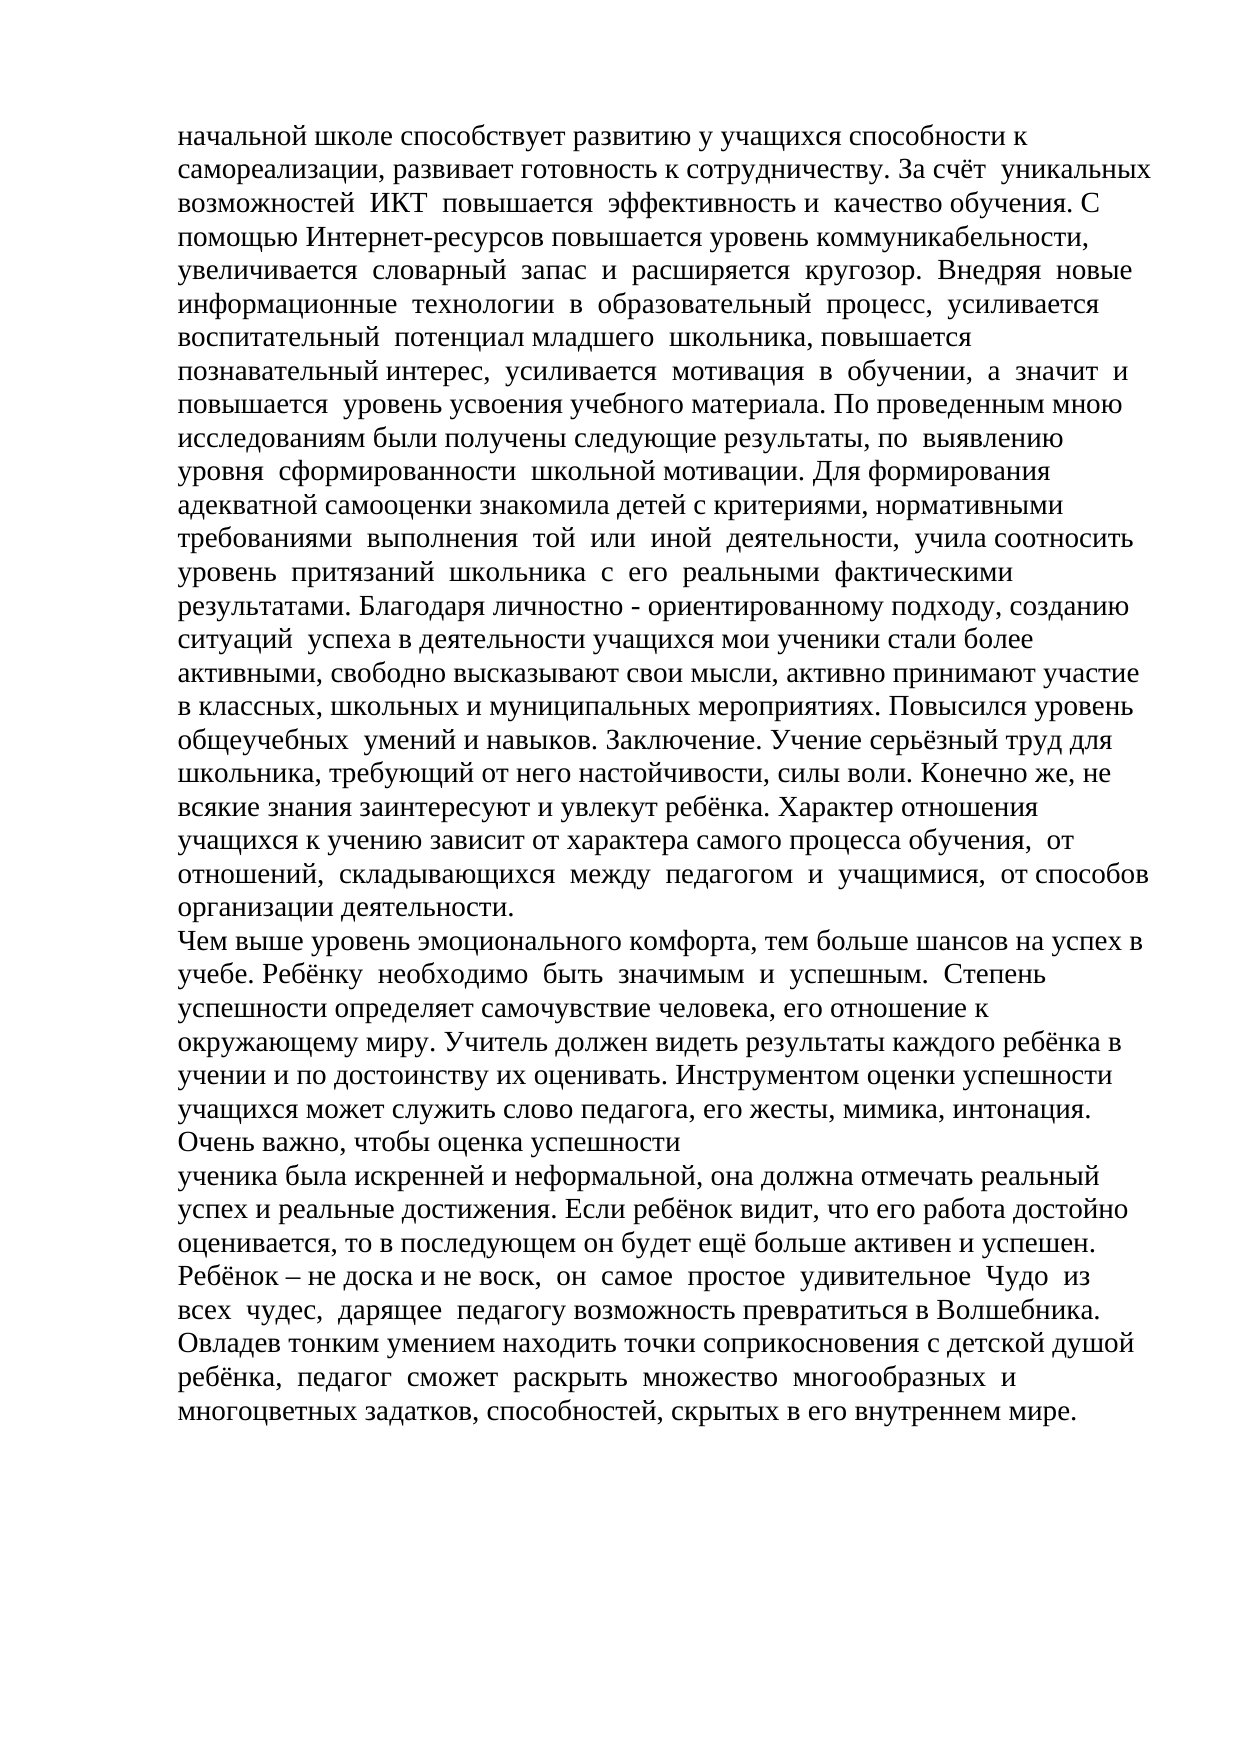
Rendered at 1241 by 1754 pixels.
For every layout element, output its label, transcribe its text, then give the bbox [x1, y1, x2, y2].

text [177, 118, 1152, 923]
text Чем выше уровень эмоционального комфорта, тем больше шансов на успех в учебе. Ребёнку необходимо быть значимым и успешным. Степень успешности определяет самочувствие человека, его отношение к окружающему миру. Учитель должен видеть результаты каждого ребёнка в учении и по достоинству их оценивать. Инструментом оценки успешности учащихся может служить слово педагога, его жесты, мимика, интонация. Очень важно, чтобы оценка успешности [177, 923, 1152, 1158]
text ученика была искренней и неформальной, она должна отмечать реальный успех и реальные достижения. Если ребёнок видит, что его работа достойно оценивается, то в последующем он будет ещё больше активен и успешен. Ребёнок – не доска и не воск, он самое простое удивительное Чудо из всех чудес, дарящее педагогу возможность превратиться в Волшебника. Овладев тонким умением находить точки соприкосновения с детской душой ребёнка, педагог сможет раскрыть множество многообразных и многоцветных задатков, способностей, скрытых в его внутреннем мире. [177, 1158, 1152, 1426]
